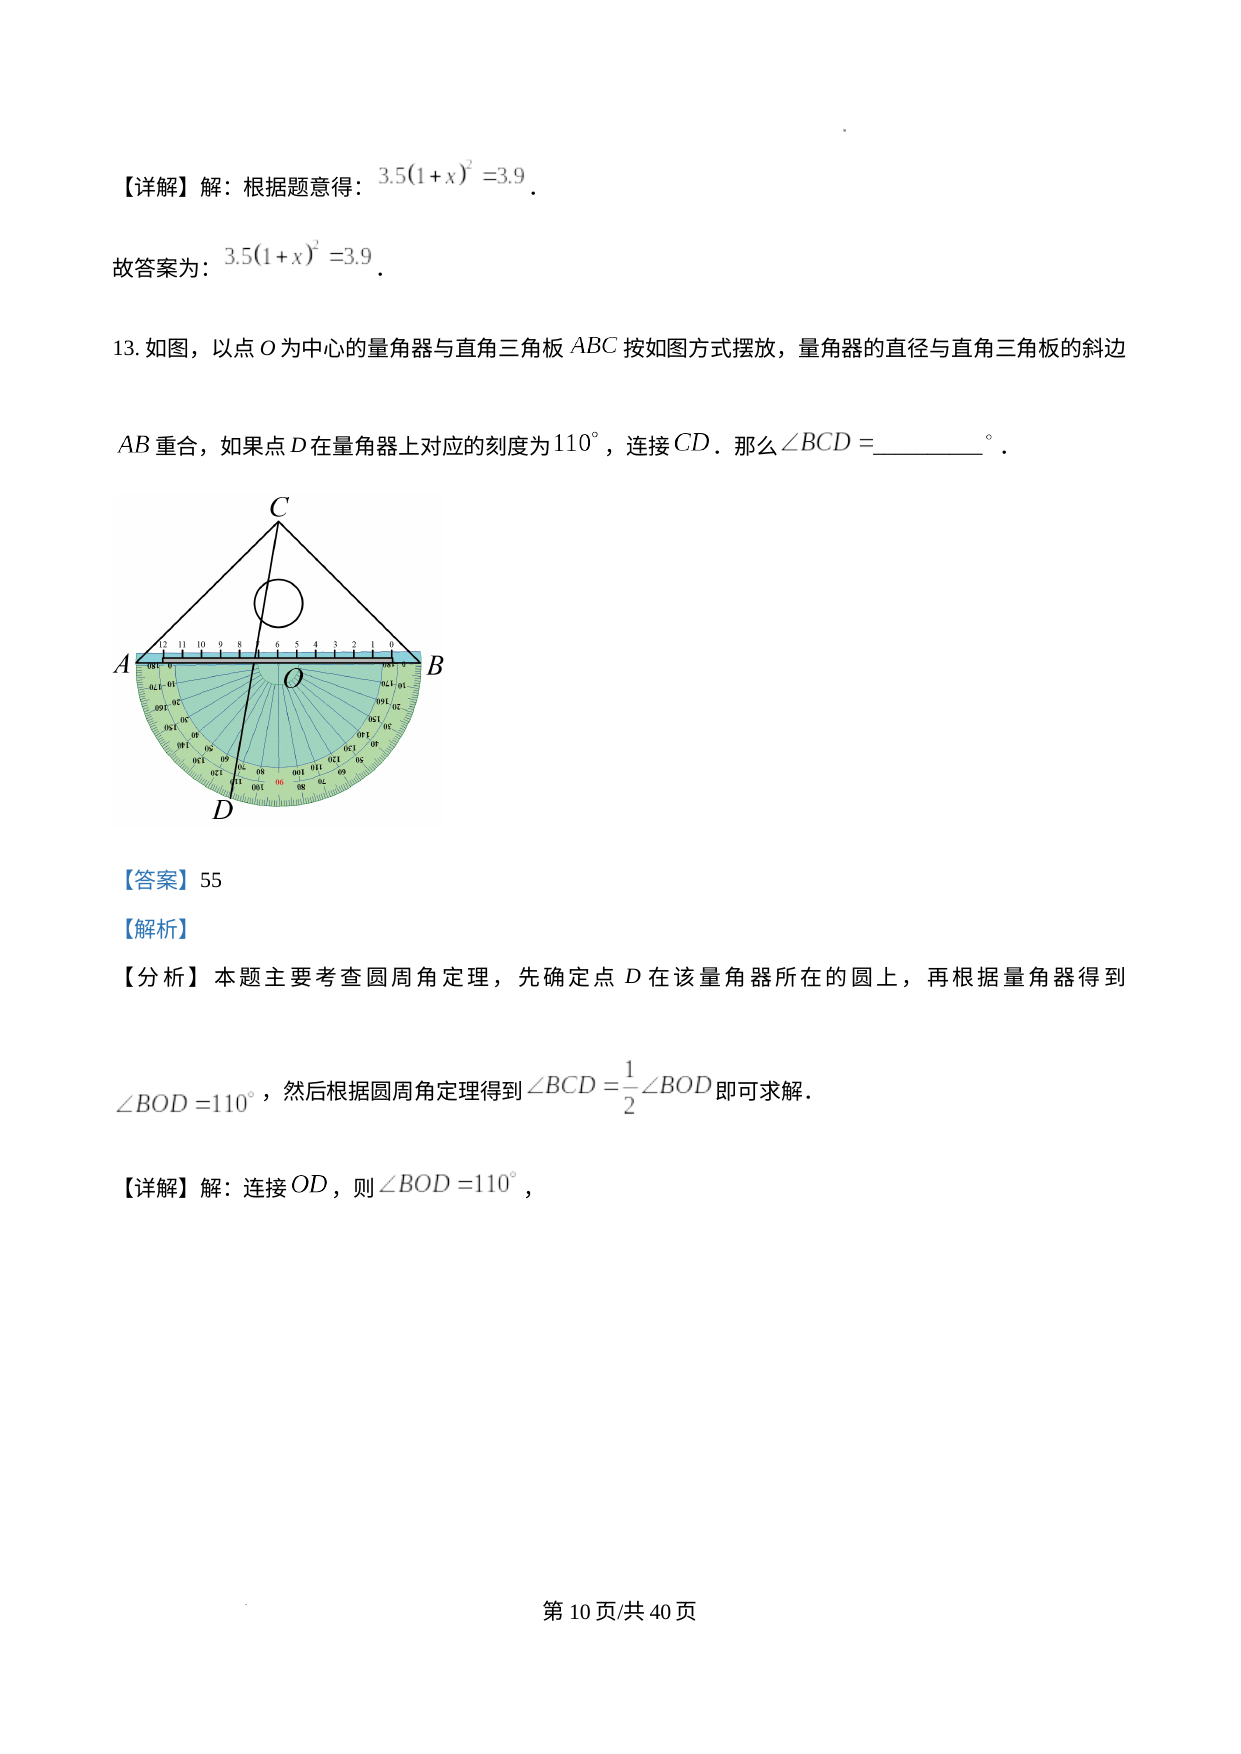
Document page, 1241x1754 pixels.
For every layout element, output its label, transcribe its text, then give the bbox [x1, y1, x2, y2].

text 【详解】解：连接，则， [112, 1154, 1128, 1219]
picture [112, 493, 444, 828]
text 13. 如图，以点O为中心的量角器与直角三角板按如图方式摆放，量角器的直径与直角三角板的斜边重合，如果点D在量角器上对应的刻度为，连接．那么__________． [112, 315, 1128, 477]
text 【分析】本题主要考查圆周角定理，先确定点D在该量角器所在的圆上，再根据量角器得到，然后根据圆周角定理得到即可求解． [112, 960, 1128, 1138]
text 故答案为：． [112, 234, 1128, 299]
text 【详解】解：根据题意得：． [112, 153, 1128, 218]
text 【解析】 [112, 911, 1128, 944]
text 【答案】55 [112, 863, 1128, 896]
